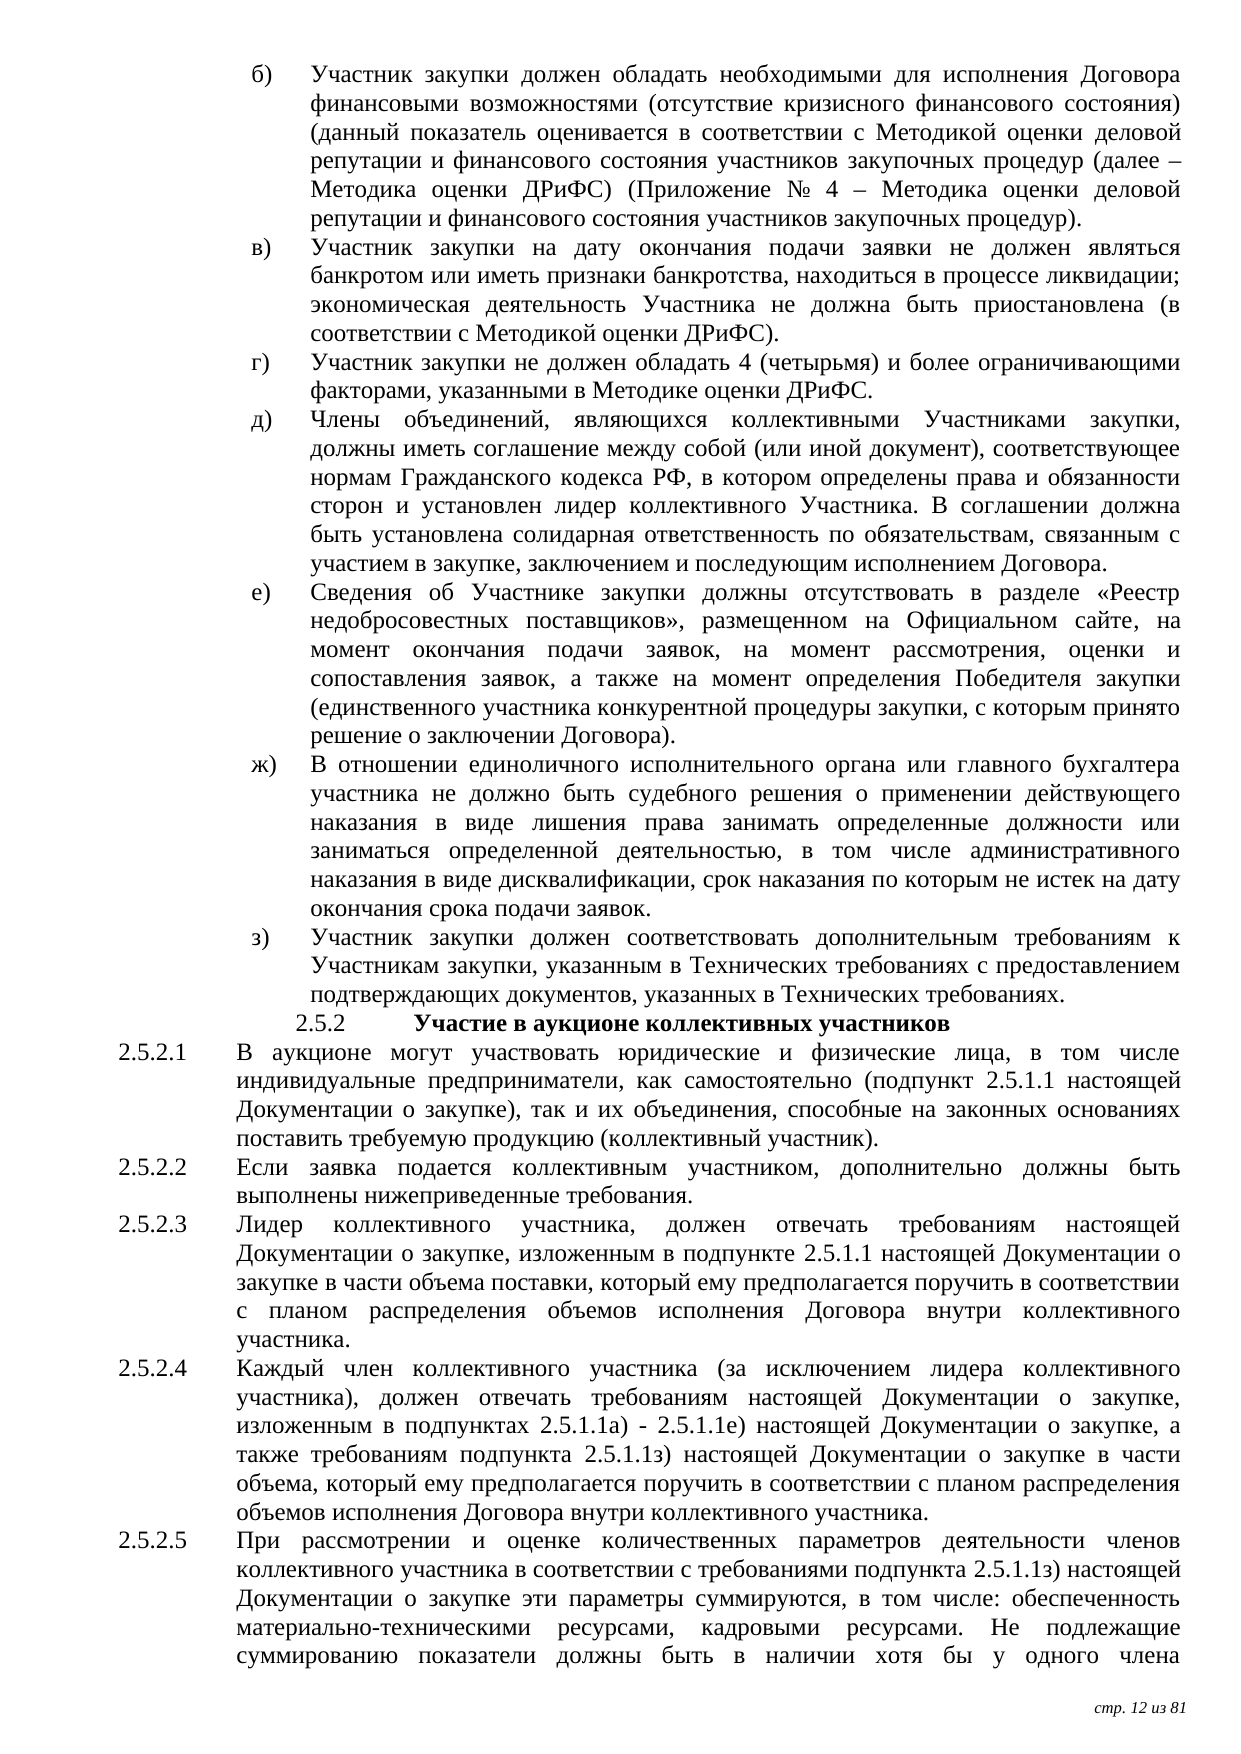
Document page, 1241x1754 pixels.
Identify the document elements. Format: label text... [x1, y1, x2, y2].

list Участник закупки должен обладать необходимыми для исполнения Договора финансовыми возможностями (отсутствие кризисного финансового состояния) (данный показатель оценивается в соответствии с Методикой оценки деловой репутации и финансового состояния участников закупочных процедур (далее – Методика оценки ДРиФС) (Приложение № 4 – Методика оценки деловой репутации и финансового состояния участников закупочных процедур). [251, 59, 1181, 232]
list Участник закупки на дату окончания подачи заявки не должен являться банкротом или иметь признаки банкротства, находиться в процессе ликвидации; экономическая деятельность Участника не должна быть приостановлена (в соответствии с Методикой оценки ДРиФС). [251, 232, 1181, 347]
text Каждый член коллективного участника (за исключением лидера коллективного участника), должен отвечать требованиям настоящей Документации о закупке, изложенным в подпунктах 2.5.1.1а) - 2.5.1.1е) настоящей Документации о закупке, а также требованиям подпункта 2.5.1.1з) настоящей Документации о закупке в части объема, который ему предполагается поручить в соответствии с планом распределения объемов исполнения Договора внутри коллективного участника. [118, 1353, 1181, 1525]
text Лидер коллективного участника, должен отвечать требованиям настоящей Документации о закупке, изложенным в подпункте 2.5.1.1 настоящей Документации о закупке в части объема поставки, который ему предполагается поручить в соответствии с планом распределения объемов исполнения Договора внутри коллективного участника. [118, 1209, 1181, 1353]
text Участие в аукционе коллективных участников [236, 1008, 1181, 1037]
list Участник закупки должен соответствовать дополнительным требованиям к Участникам закупки, указанным в Технических требованиях с предоставлением подтверждающих документов, указанных в Технических требованиях. [251, 922, 1181, 1008]
list Члены объединений, являющихся коллективными Участниками закупки, должны иметь соглашение между собой (или иной документ), соответствующее нормам Гражданского кодекса РФ, в котором определены права и обязанности сторон и установлен лидер коллективного Участника. В соглашении должна быть установлена солидарная ответственность по обязательствам, связанным с участием в закупке, заключением и последующим исполнением Договора. [251, 404, 1181, 577]
list В отношении единоличного исполнительного органа или главного бухгалтера участника не должно быть судебного решения о применении действующего наказания в виде лишения права занимать определенные должности или заниматься определенной деятельностью, в том числе административного наказания в виде дисквалификации, срок наказания по которым не истек на дату окончания срока подачи заявок. [251, 749, 1181, 922]
list Сведения об Участнике закупки должны отсутствовать в разделе «Реестр недобросовестных поставщиков», размещенном на Официальном сайте, на момент окончания подачи заявок, на момент рассмотрения, оценки и сопоставления заявок, а также на момент определения Победителя закупки (единственного участника конкурентной процедуры закупки, с которым принято решение о заключении Договора). [251, 577, 1181, 749]
list Участник закупки не должен обладать 4 (четырьмя) и более ограничивающими факторами, указанными в Методике оценки ДРиФС. [251, 347, 1181, 404]
text Если заявка подается коллективным участником, дополнительно должны быть выполнены нижеприведенные требования. [118, 1152, 1181, 1209]
text В аукционе могут участвовать юридические и физические лица, в том числе индивидуальные предприниматели, как самостоятельно (подпункт 2.5.1.1 настоящей Документации о закупке), так и их объединения, способные на законных основаниях поставить требуемую продукцию (коллективный участник). [118, 1037, 1181, 1152]
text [118, 1525, 1181, 1669]
